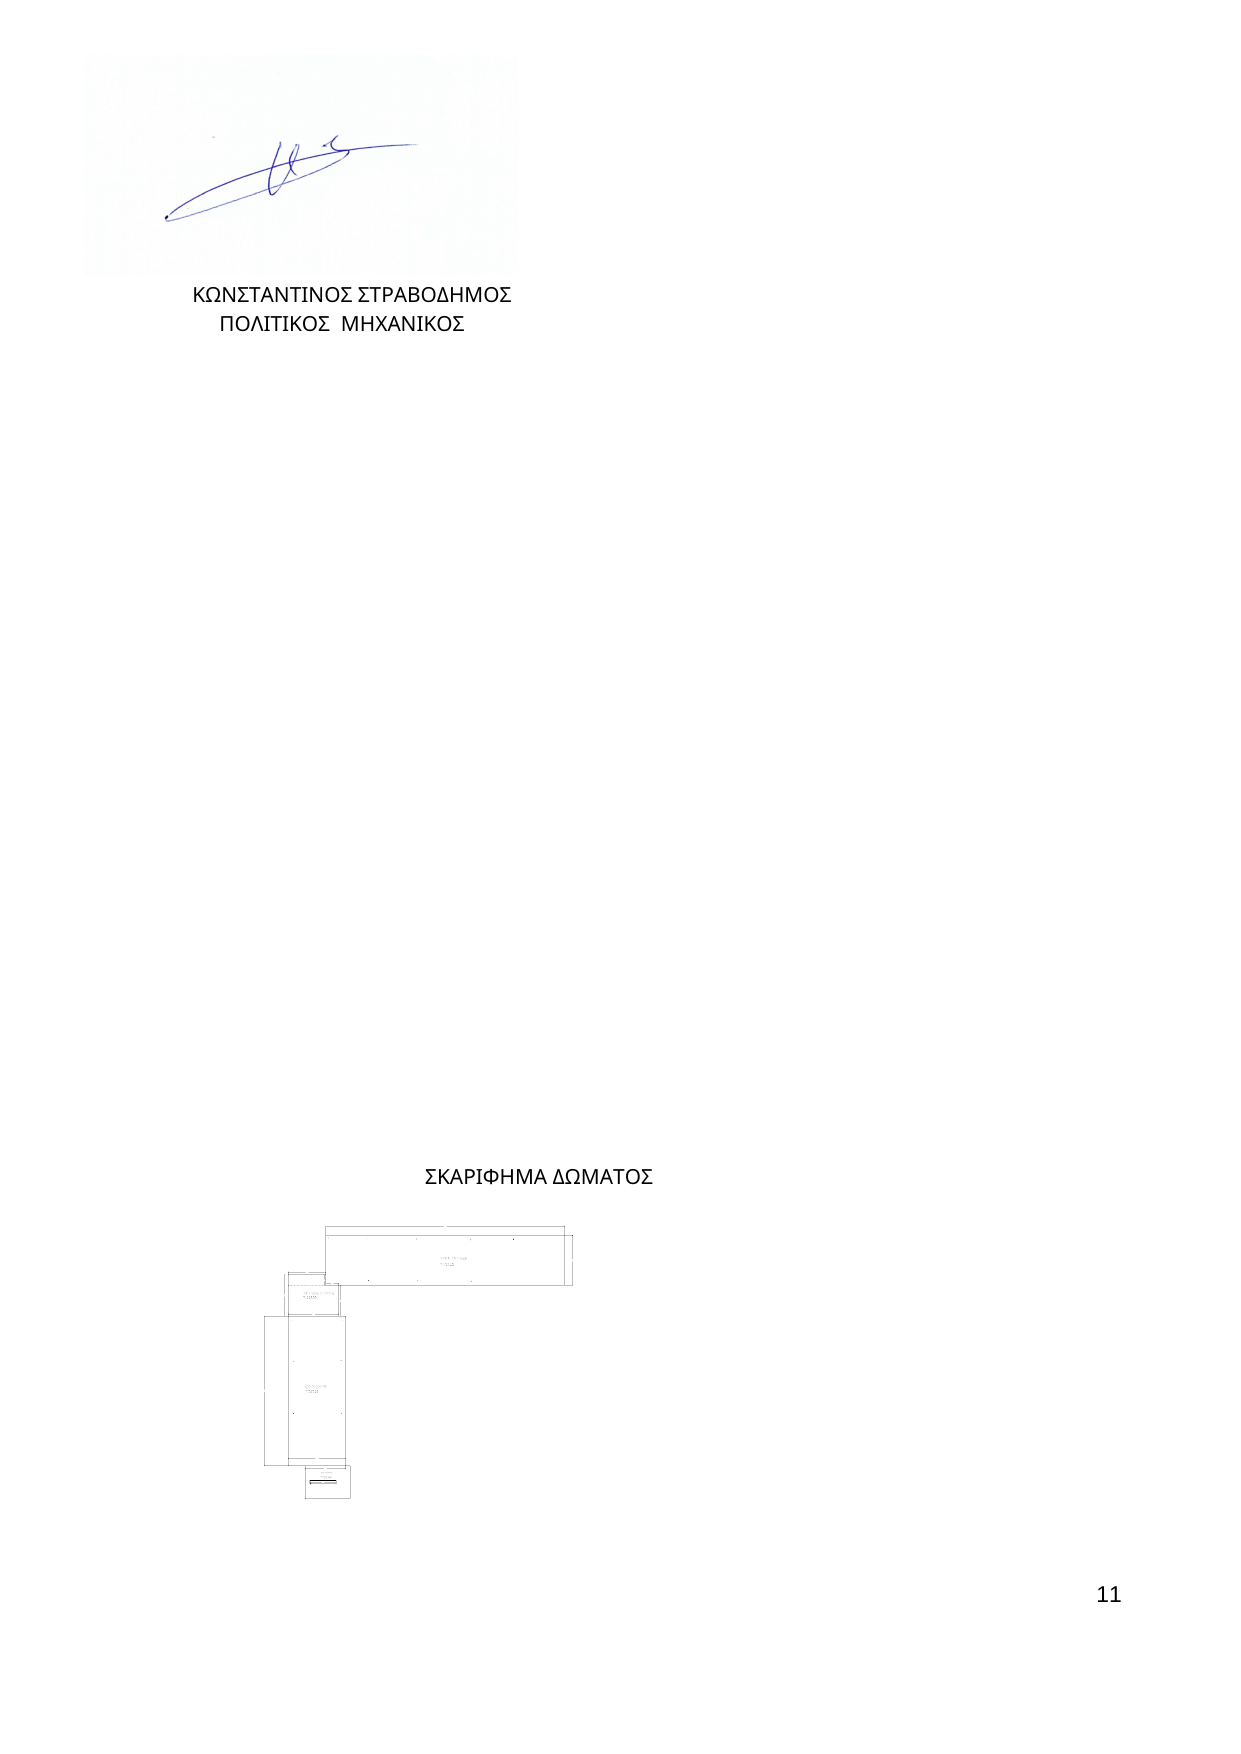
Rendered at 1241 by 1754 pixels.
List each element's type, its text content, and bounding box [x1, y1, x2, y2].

text ΚΩΝΣΤΑΝΤΙΝΟΣ ΣΤΡΑΒΟΔΗΜΟΣ [192, 280, 1122, 309]
text ΣΚΑΡΙΦΗΜΑ ΔΩΜΑΤΟΣ [192, 1162, 1122, 1190]
text ΠΟΛΙΤΙΚΟΣ ΜΗΧΑΝΙΚΟΣ [192, 309, 1122, 337]
